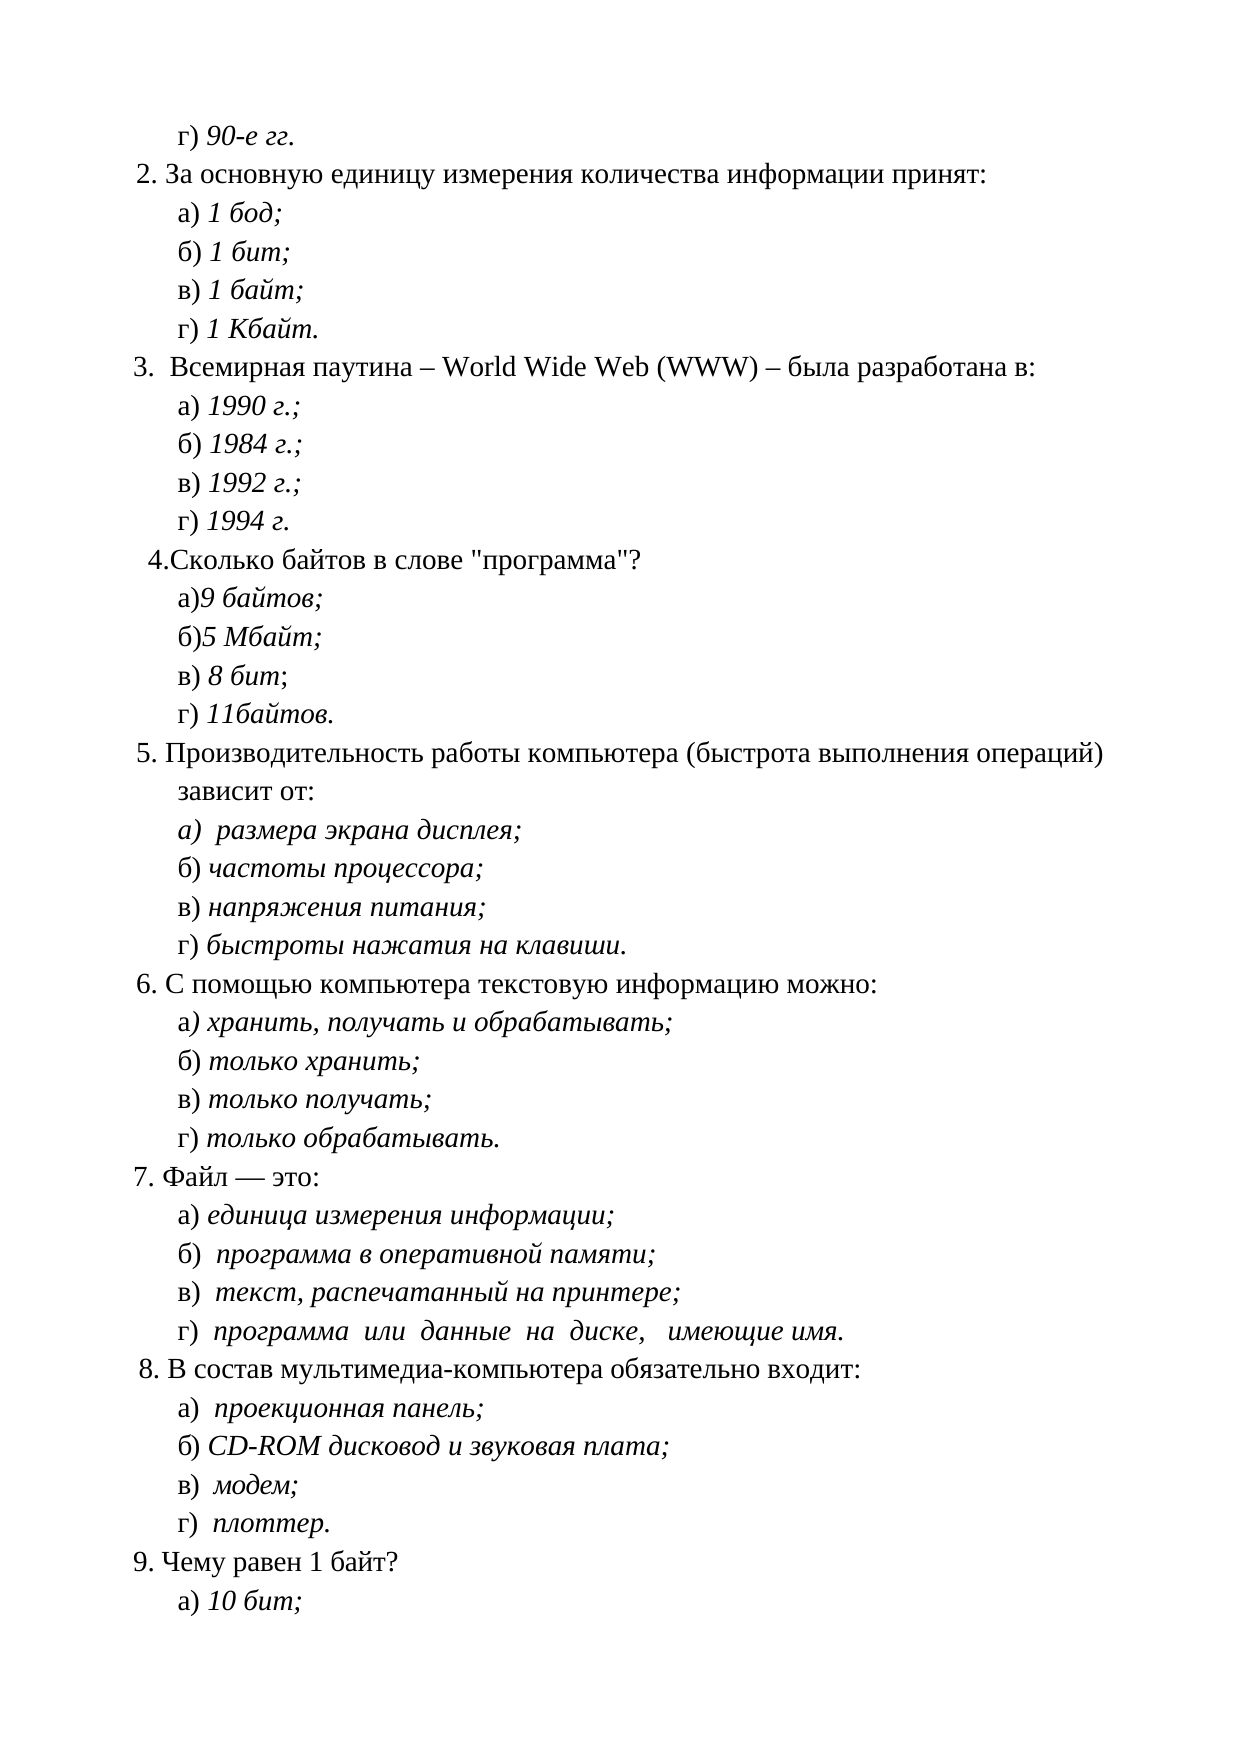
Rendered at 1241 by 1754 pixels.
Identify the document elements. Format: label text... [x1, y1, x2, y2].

text а) 10 бит; [177, 1583, 1152, 1616]
text г) плоттер. [177, 1506, 1152, 1539]
text 9. Чему равен 1 байт? [133, 1544, 1152, 1578]
text 7. Файл — это: [133, 1159, 1152, 1192]
text 4.Сколько байтов в слове "программа"? [148, 542, 1152, 576]
text 6. С помощью компьютера текстовую информацию можно: [136, 966, 1152, 999]
text б) CD-ROM дисковод и звуковая плата; [177, 1428, 1152, 1462]
text б) частоты процессора; [177, 850, 1152, 884]
text в) напряжения питания; [177, 889, 1152, 922]
text г) 11байтов. [177, 696, 1152, 730]
text а) 1990 г.; [177, 388, 1152, 421]
text в) текст, распечатанный на принтере; [177, 1274, 1152, 1308]
text в) 8 бит; [177, 658, 1152, 691]
text а) размера экрана дисплея; [177, 812, 1152, 845]
text 8. В состав мультимедиа-компьютера обязательно входит: [138, 1351, 1152, 1385]
text в) модем; [177, 1467, 1152, 1501]
text г) 90-е гг. [177, 118, 1152, 152]
text г) 1994 г. [177, 503, 1152, 537]
text а) единица измерения информации; [177, 1197, 1152, 1231]
text в) 1992 г.; [177, 465, 1152, 498]
text б) только хранить; [177, 1043, 1152, 1077]
text г) 1 Кбайт. [177, 311, 1152, 344]
text 3. Всемирная паутина – World Wide Web (WWW) – была разработана в: [133, 349, 1152, 383]
text 2. За основную единицу измерения количества информации принят: [136, 157, 1152, 190]
text б)5 Мбайт; [177, 619, 1152, 653]
text а) проекционная панель; [177, 1390, 1152, 1423]
text г) быстроты нажатия на клавиши. [177, 927, 1152, 961]
text а) 1 бод; [177, 195, 1152, 229]
text в) только получать; [177, 1082, 1152, 1115]
text б) 1 бит; [177, 234, 1152, 267]
text а) хранить, получать и обрабатывать; [177, 1004, 1152, 1038]
text в) 1 байт; [177, 272, 1152, 306]
text б) 1984 г.; [177, 426, 1152, 460]
text г) только обрабатывать. [177, 1120, 1152, 1154]
text г) программа или данные на диске, имеющие имя. [177, 1313, 1152, 1346]
text 5. Производительность работы компьютера (быстрота выполнения операций) зависит от: [136, 735, 1152, 807]
text а)9 байтов; [177, 581, 1152, 614]
text б) программа в оперативной памяти; [177, 1236, 1152, 1269]
